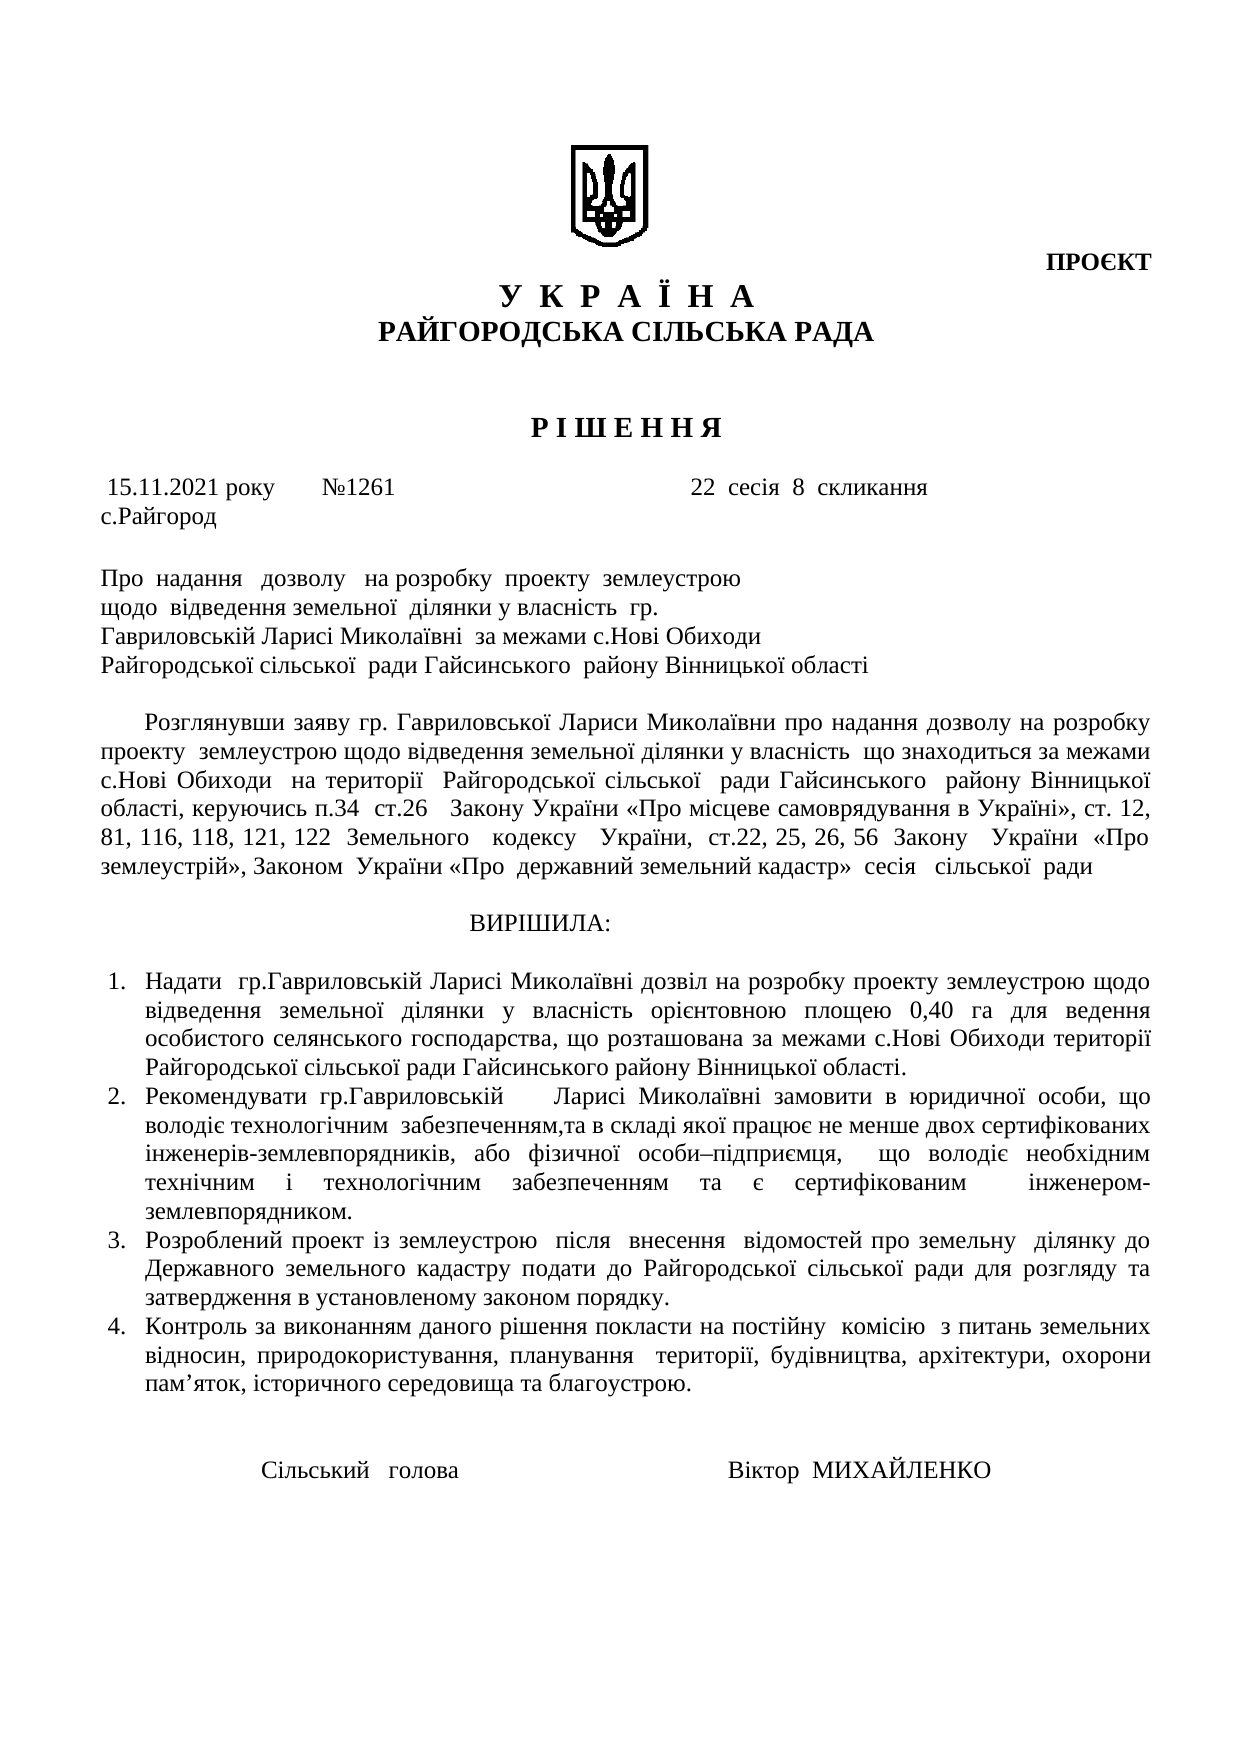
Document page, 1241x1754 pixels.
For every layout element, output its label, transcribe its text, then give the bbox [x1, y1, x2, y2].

text Р І Ш Е Н Н Я [100, 410, 1152, 444]
text с.Райгород [100, 501, 1152, 530]
picture [569, 142, 649, 248]
list Контроль за виконанням даного рішення покласти на постійну комісію з питань земельних відносин, природокористування, планування території, будівництва, архітектури, охорони пам’яток, історичного середовища та благоустрою. [107, 1311, 1152, 1397]
subtitle РАЙГОРОДСЬКА СІЛЬСЬКА РАДА [100, 314, 1152, 348]
text ПРОЄКТ [100, 117, 1152, 276]
text Про надання дозволу на розробку проекту землеустрою [100, 563, 1152, 592]
list Надати гр.Гавриловській Ларисі Миколаївні дозвіл на розробку проекту землеустрою щодо відведення земельної ділянки у власність орієнтовною площею 0,40 га для ведення особистого селянського господарства, що розташована за межами с.Нові Обиходи території Райгородської сільської ради Гайсинського району Вінницької області. [107, 966, 1152, 1081]
text 15.11.2021 року №1261 22 сесія 8 скликання [100, 472, 1152, 501]
text щодо відведення земельної ділянки у власність гр. [100, 592, 1152, 621]
list Розроблений проект із землеустрою після внесення відомостей про земельну ділянку до Державного земельного кадастру подати до Райгородської сільської ради для розгляду та затвердження в установленому законом порядку. [107, 1225, 1152, 1311]
list Рекомендувати гр.Гавриловській Ларисі Миколаївні замовити в юридичної особи, що володіє технологічним забезпеченням,та в складі якої працює не менше двох сертифікованих інженерів-землевпорядників, або фізичної особи–підприємця, що володіє необхідним технічним і технологічним забезпеченням та є сертифікованим інженером-землевпорядником. [107, 1081, 1152, 1225]
text Гавриловській Ларисі Миколаївні за межами с.Нові Обиходи [100, 621, 1152, 650]
title У К Р А Ї Н А [100, 276, 1152, 314]
text Сільський голова Віктор МИХАЙЛЕНКО [100, 1455, 1152, 1483]
text Райгородської сільської ради Гайсинського району Вінницької області [100, 650, 1152, 678]
text ВИРІШИЛА: [395, 908, 1152, 937]
text Розглянувши заяву гр. Гавриловської Лариси Миколаївни про надання дозволу на розробку проекту землеустрою щодо відведення земельної ділянки у власність що знаходиться за межами с.Нові Обиходи на території Райгородської сільської ради Гайсинського району Вінницької області, керуючись п.34 ст.26 Закону України «Про місцеве самоврядування в Україні», ст. 12, 81, 116, 118, 121, 122 Земельного кодексу України, ст.22, 25, 26, 56 Закону України «Про землеустрій», Законом України «Про державний земельний кадастр» сесія сільської ради [100, 707, 1152, 880]
